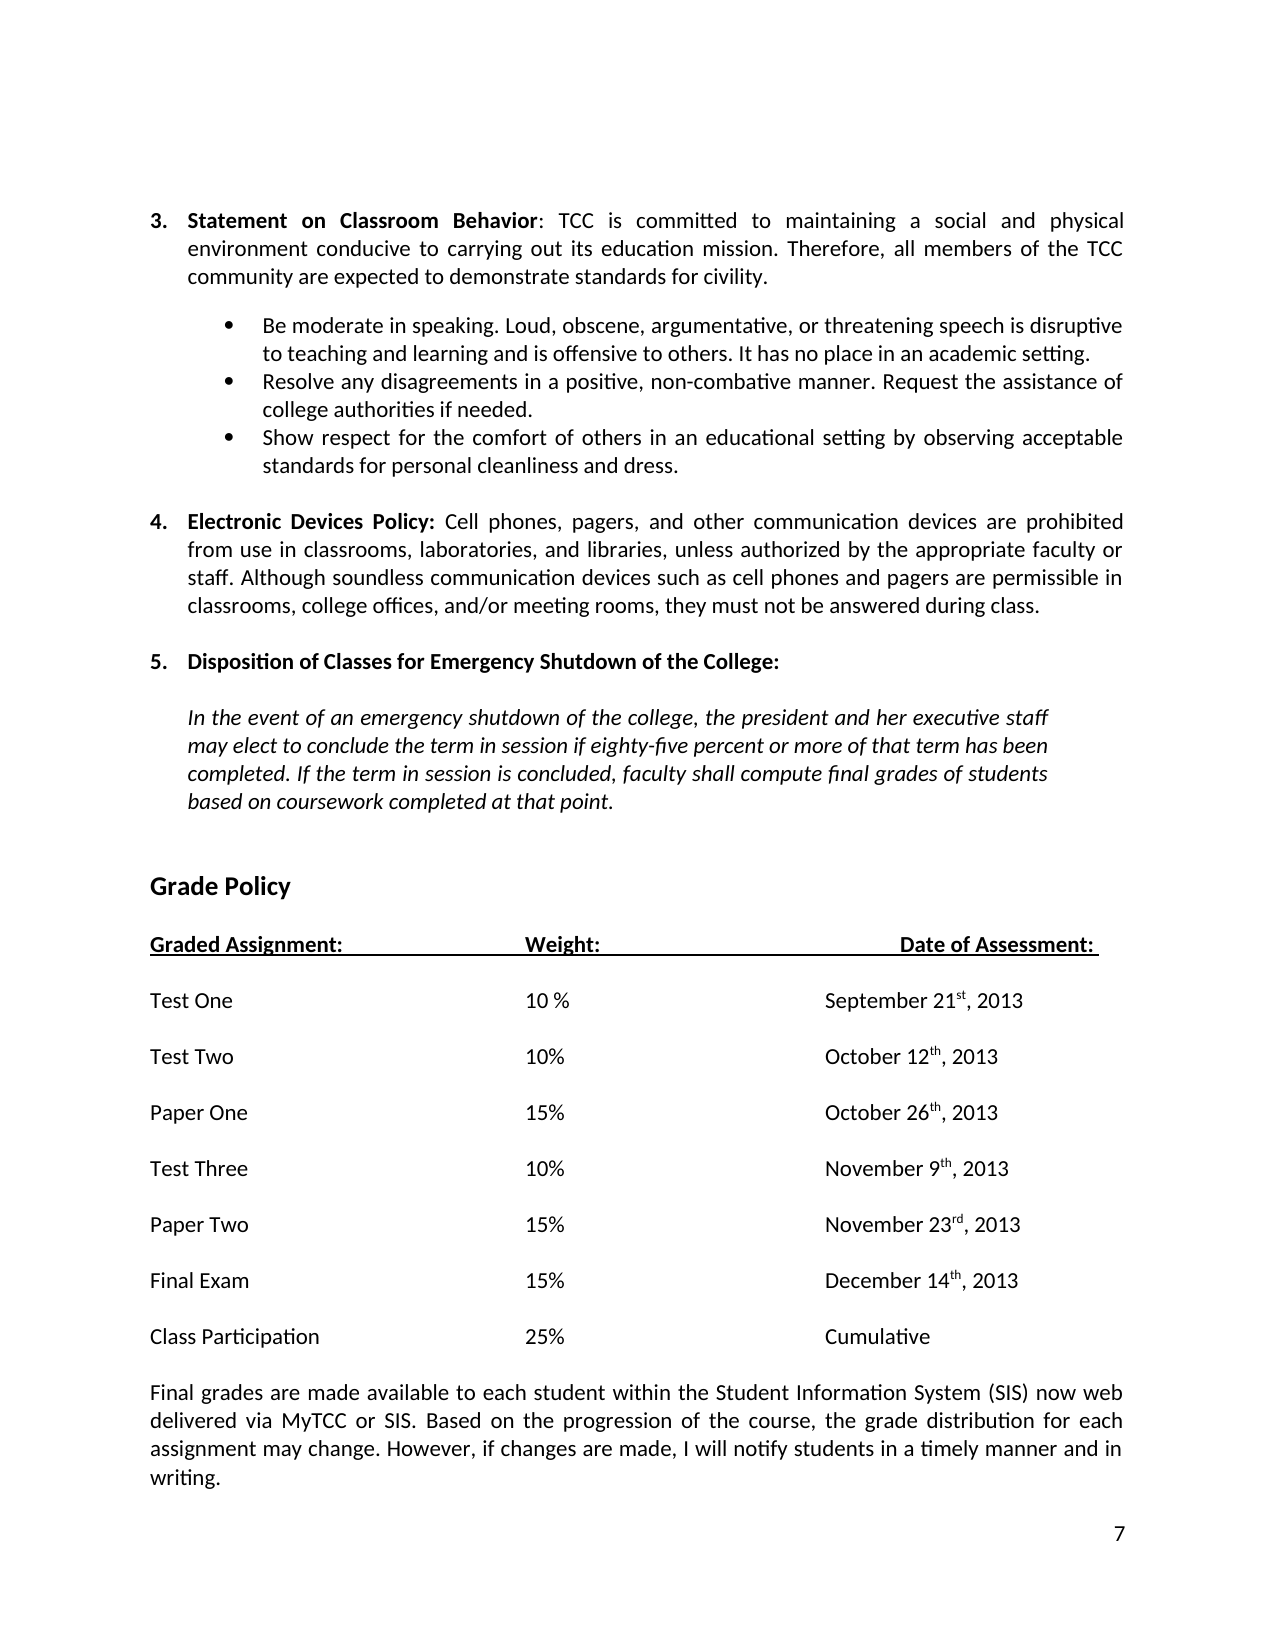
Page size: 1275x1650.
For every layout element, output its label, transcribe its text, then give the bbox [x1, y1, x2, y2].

list Paper One 15% October 26th, 2013 [150, 1098, 1125, 1126]
text 4. Electronic Devices Policy: Cell phones, pagers, and other communication devices are prohibited from use in classrooms, laboratories, and libraries, unless authorized by the appropriate faculty or staff. Although soundless communication devices such as cell phones and pagers are permissible in classrooms, college offices, and/or meeting rooms, they must not be answered during class. [150, 507, 1125, 619]
list Final grades are made available to each student within the Student Information System (SIS) now web delivered via MyTCC or SIS. Based on the progression of the course, the grade distribution for each assignment may change. However, if changes are made, I will notify students in a timely manner and in writing. [150, 1378, 1125, 1491]
list Final Exam 15% December 14th, 2013 [150, 1266, 1125, 1294]
list In the event of an emergency shutdown of the college, the president and her executive staff may elect to conclude the term in session if eighty-five percent or more of that term has been completed. If the term in session is concluded, faculty shall compute final grades of students based on coursework completed at that point. [187, 703, 1050, 815]
list Be moderate in speaking. Loud, obscene, argumentative, or threatening speech is disruptive to teaching and learning and is offensive to others. It has no place in an academic setting. [225, 311, 1125, 367]
list Test Two 10% October 12th, 2013 [150, 1042, 1125, 1070]
list Graded Assignment: Weight: Date of Assessment: [150, 930, 1125, 958]
list Resolve any disagreements in a positive, non-combative manner. Request the assistance of college authorities if needed. [225, 367, 1125, 423]
list Show respect for the comfort of others in an educational setting by observing acceptable standards for personal cleanliness and dress. [225, 423, 1125, 479]
list Paper Two 15% November 23rd, 2013 [150, 1210, 1125, 1238]
text 5. Disposition of Classes for Emergency Shutdown of the College: [150, 647, 1125, 675]
list Test Three 10% November 9th, 2013 [150, 1154, 1125, 1182]
subtitle Grade Policy [150, 869, 1125, 902]
list Test One 10 % September 21st, 2013 [150, 986, 1125, 1014]
text 3. Statement on Classroom Behavior: TCC is committed to maintaining a social and physical environment conducive to carrying out its education mission. Therefore, all members of the TCC community are expected to demonstrate standards for civility. [150, 206, 1125, 290]
list Class Participation 25% Cumulative [150, 1322, 1125, 1351]
